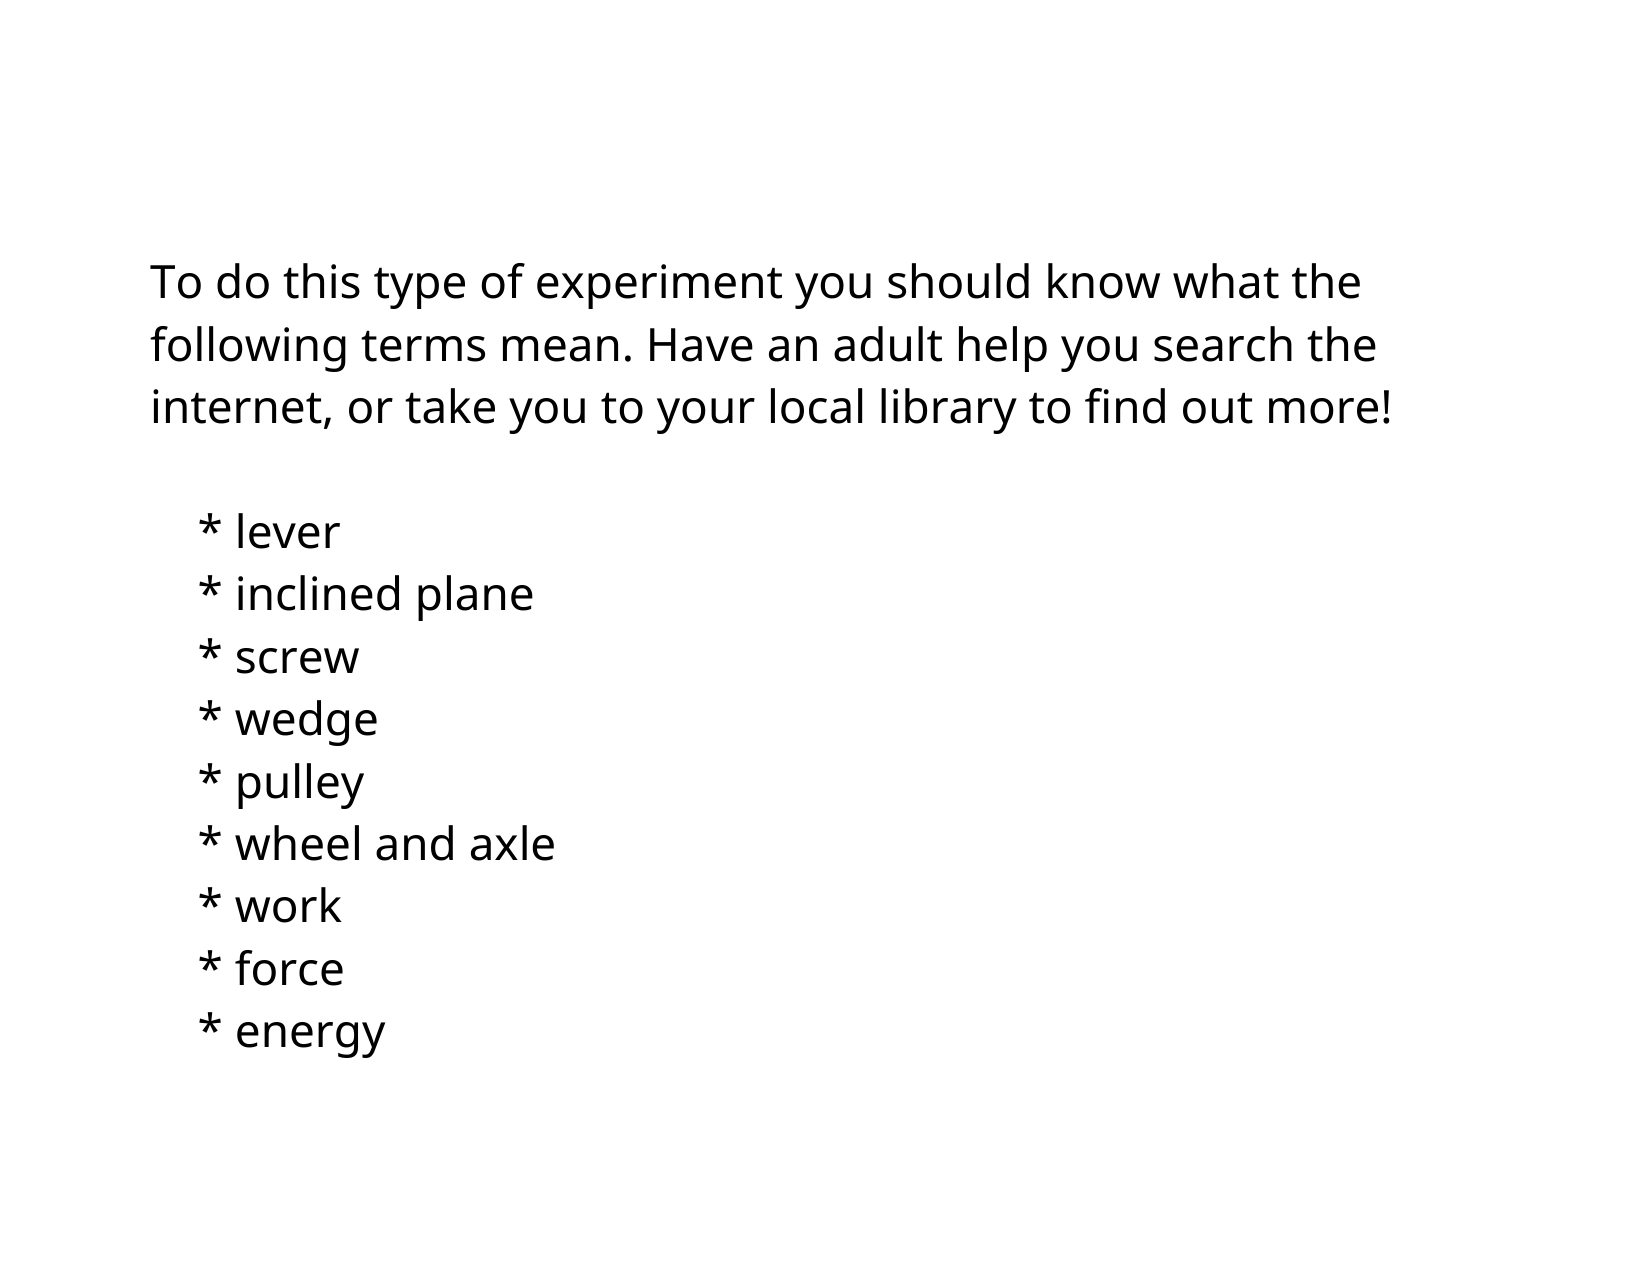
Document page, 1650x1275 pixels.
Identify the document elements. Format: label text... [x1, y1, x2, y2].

text * screw [150, 624, 1500, 687]
text * work [150, 874, 1500, 936]
text * lever [150, 499, 1500, 562]
text * inclined plane [150, 562, 1500, 624]
text To do this type of experiment you should know what the following terms mean. Have an adult help you search the internet, or take you to your local library to find out more! [150, 250, 1500, 437]
text * wedge [150, 687, 1500, 749]
text * force [150, 936, 1500, 999]
text * energy [150, 999, 1500, 1061]
text * pulley [150, 749, 1500, 811]
text * wheel and axle [150, 811, 1500, 874]
